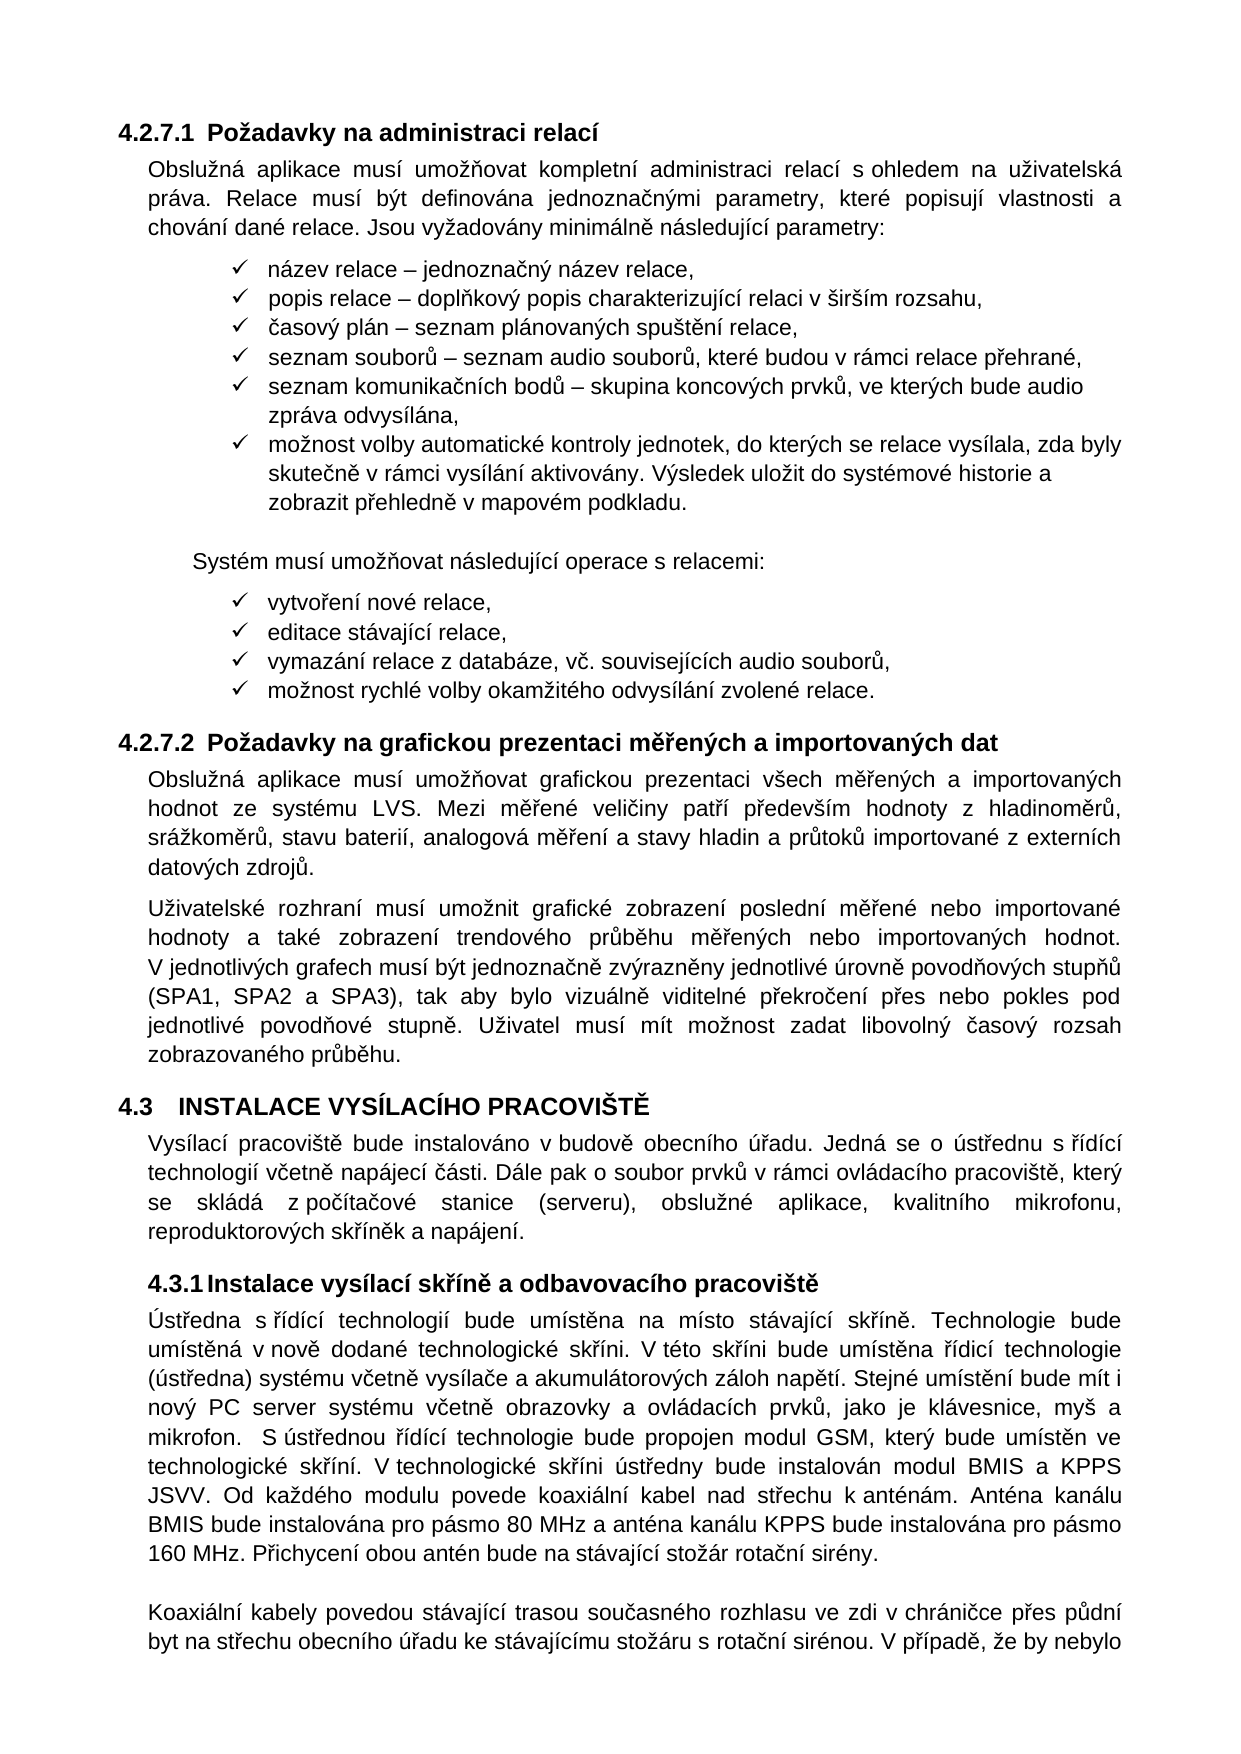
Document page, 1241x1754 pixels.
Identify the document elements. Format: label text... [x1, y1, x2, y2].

list časový plán – seznam plánovaných spuštění relace, [231, 311, 1122, 341]
list možnost volby automatické kontroly jednotek, do kterých se relace vysílala, zda byly skutečně v rámci vysílání aktivovány. Výsledek uložit do systémové historie a zobrazit přehledně v mapovém podkladu. [231, 428, 1122, 516]
list Požadavky na grafickou prezentaci měřených a importovaných dat [118, 728, 1122, 757]
list možnost rychlé volby okamžitého odvysílání zvolené relace. [230, 674, 1122, 703]
text Vysílací pracoviště bude instalováno v budově obecního úřadu. Jedná se o ústřednu s řídící technologií včetně napájecí části. Dále pak o soubor prvků v rámci ovládacího pracoviště, který se skládá z počítačové stanice (serveru), obslužné aplikace, kvalitního mikrofonu, reproduktorových skříněk a napájení. [148, 1127, 1122, 1244]
list vytvoření nové relace, [230, 586, 1122, 616]
list editace stávající relace, [230, 616, 1122, 645]
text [148, 1596, 1122, 1654]
list seznam komunikačních bodů – skupina koncových prvků, ve kterých bude audio zpráva odvysílána, [231, 370, 1122, 428]
list vymazání relace z databáze, vč. souvisejících audio souborů, [230, 645, 1122, 674]
text Uživatelské rozhraní musí umožnit grafické zobrazení poslední měřené nebo importované hodnoty a také zobrazení trendového průběhu měřených nebo importovaných hodnot. V jednotlivých grafech musí být jednoznačně zvýrazněny jednotlivé úrovně povodňových stupňů (SPA1, SPA2 a SPA3), tak aby bylo vizuálně viditelné překročení přes nebo pokles pod jednotlivé povodňové stupně. Uživatel musí mít možnost zadat libovolný časový rozsah zobrazovaného průběhu. [148, 892, 1122, 1067]
text Instalace vysílací skříně a odbavovacího pracoviště [148, 1269, 1122, 1298]
text Obslužná aplikace musí umožňovat kompletní administraci relací s ohledem na uživatelská práva. Relace musí být definována jednoznačnými parametry, které popisují vlastnosti a chování dané relace. Jsou vyžadovány minimálně následující parametry: [148, 153, 1122, 241]
list seznam souborů – seznam audio souborů, které budou v rámci relace přehrané, [231, 341, 1122, 370]
text Ústředna s řídící technologií bude umístěna na místo stávající skříně. Technologie bude umístěná v nově dodané technologické skříni. V této skříni bude umístěna řídicí technologie (ústředna) systému včetně vysílače a akumulátorových záloh napětí. Stejné umístění bude mít i nový PC server systému včetně obrazovky a ovládacích prvků, jako je klávesnice, myš a mikrofon. S ústřednou řídící technologie bude propojen modul GSM, který bude umístěn ve technologické skříní. V technologické skříni ústředny bude instalován modul BMIS a KPPS JSVV. Od každého modulu povede koaxiální kabel nad střechu k anténám. Anténa kanálu BMIS bude instalována pro pásmo 80 MHz a anténa kanálu KPPS bude instalována pro pásmo 160 MHz. Přichycení obou antén bude na stávající stožár rotační sirény. [148, 1304, 1122, 1566]
text Systém musí umožňovat následující operace s relacemi: [148, 545, 1122, 574]
list popis relace – doplňkový popis charakterizující relaci v širším rozsahu, [231, 282, 1122, 311]
list Požadavky na administraci relací [118, 118, 1122, 147]
list Instalace vysílacího pracoviště [118, 1092, 1122, 1121]
list název relace – jednoznačný název relace, [230, 253, 1122, 282]
text Obslužná aplikace musí umožňovat grafickou prezentaci všech měřených a importovaných hodnot ze systému LVS. Mezi měřené veličiny patří především hodnoty z hladinoměrů, srážkoměrů, stavu baterií, analogová měření a stavy hladin a průtoků importované z externích datových zdrojů. [148, 763, 1122, 880]
